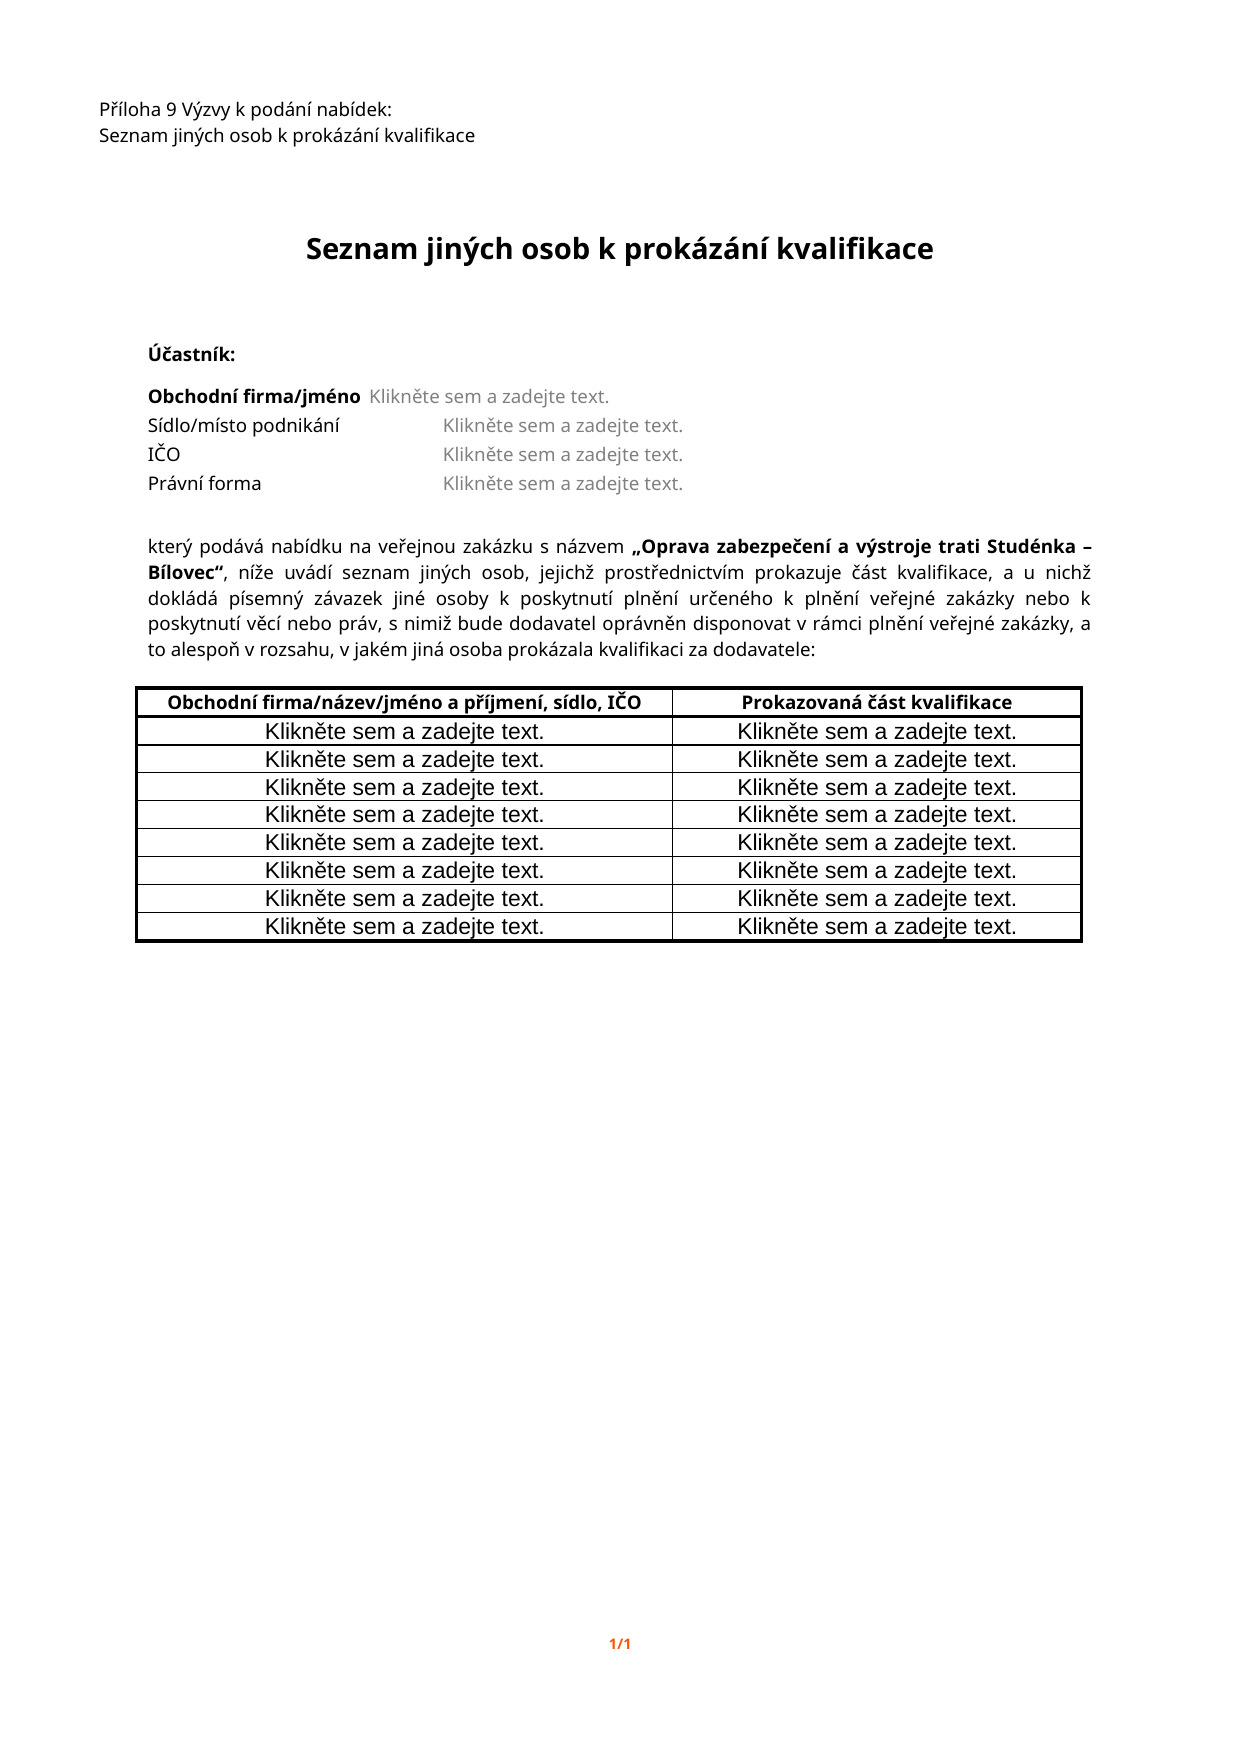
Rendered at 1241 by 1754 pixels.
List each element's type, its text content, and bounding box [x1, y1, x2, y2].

text Účastník: [148, 336, 1093, 367]
title Seznam jiných osob k prokázání kvalifikace [148, 228, 1093, 268]
text Obchodní firma/jméno [148, 380, 1093, 409]
text IČO [148, 438, 1093, 467]
text Právní forma [148, 467, 1093, 496]
text který podává nabídku na veřejnou zakázku s názvem „Oprava zabezpečení a výstroje trati Studénka – Bílovec“, níže uvádí seznam jiných osob, jejichž prostřednictvím prokazuje část kvalifikace, a u nichž dokládá písemný závazek jiné osoby k poskytnutí plnění určeného k plnění veřejné zakázky nebo k poskytnutí věcí nebo práv, s nimiž bude dodavatel oprávněn disponovat v rámci plnění veřejné zakázky, a to alespoň v rozsahu, v jakém jiná osoba prokázala kvalifikaci za dodavatele: [148, 534, 1093, 661]
table_header Obchodní firma/název/jméno a příjmení, sídlo, IČO [138, 690, 672, 714]
table_header Prokazovaná část kvalifikace [673, 690, 1080, 714]
text Sídlo/místo podnikání [148, 409, 1093, 438]
